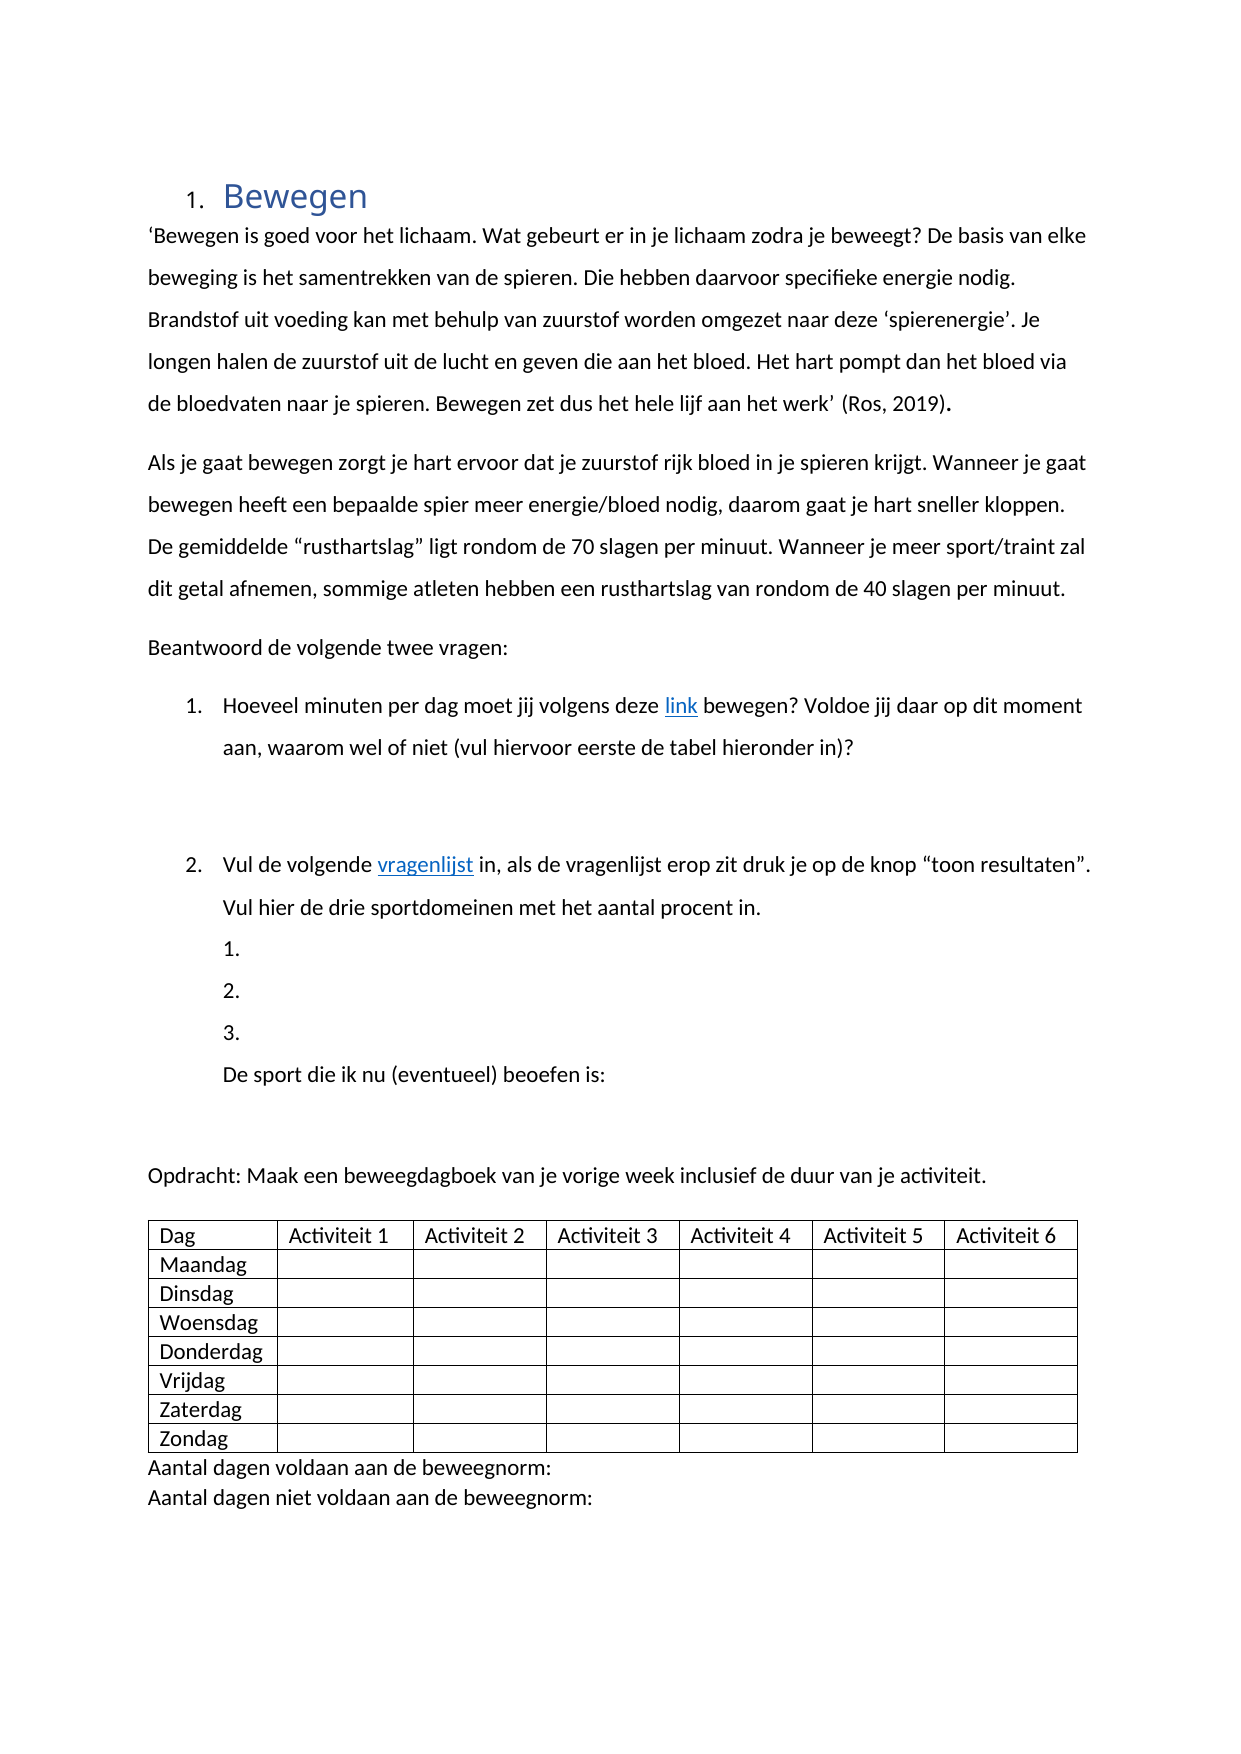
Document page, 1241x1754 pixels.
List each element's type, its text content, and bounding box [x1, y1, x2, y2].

table_cell [680, 1308, 812, 1336]
table_cell [813, 1424, 944, 1452]
table_header Activiteit 5 [813, 1221, 944, 1249]
text ‘Bewegen is goed voor het lichaam. Wat gebeurt er in je lichaam zodra je beweegt? De basis van elke beweging is het samentrekken van de spieren. Die hebben daarvoor specifieke energie nodig. Brandstof uit voeding kan met behulp van zuurstof worden omgezet naar deze ‘spierenergie’. Je longen halen de zuurstof uit de lucht en geven die aan het bloed. Het hart pompt dan het bloed via de bloedvaten naar je spieren. Bewegen zet dus het hele lijf aan het werk’ . [148, 222, 1093, 417]
table_cell [813, 1337, 944, 1365]
table_cell Vrijdag [149, 1366, 277, 1394]
table_cell [813, 1366, 944, 1394]
table_cell Zondag [149, 1424, 277, 1452]
table_cell [680, 1337, 812, 1365]
table_header Dag [149, 1221, 277, 1249]
table_cell [414, 1308, 546, 1336]
table_cell [813, 1395, 944, 1423]
table_cell [414, 1337, 546, 1365]
table_cell [945, 1337, 1077, 1365]
table_cell [414, 1279, 546, 1307]
table_header Activiteit 3 [547, 1221, 679, 1249]
table_cell [945, 1308, 1077, 1336]
subtitle Bewegen [185, 173, 1093, 218]
text Beantwoord de volgende twee vragen: [148, 633, 1093, 661]
table_cell [680, 1279, 812, 1307]
list Hoeveel minuten per dag moet jij volgens deze link bewegen? Voldoe jij daar op dit moment aan, waarom wel of niet (vul hiervoor eerste de tabel hieronder in)? [185, 691, 1093, 761]
text Als je gaat bewegen zorgt je hart ervoor dat je zuurstof rijk bloed in je spieren krijgt. Wanneer je gaat bewegen heeft een bepaalde spier meer energie/bloed nodig, daarom gaat je hart sneller kloppen. De gemiddelde “rusthartslag” ligt rondom de 70 slagen per minuut. Wanneer je meer sport/traint zal dit getal afnemen, sommige atleten hebben een rusthartslag van rondom de 40 slagen per minuut. [148, 448, 1093, 602]
table_cell Woensdag [149, 1308, 277, 1336]
table_cell [813, 1308, 944, 1336]
table_cell [278, 1424, 413, 1452]
table_cell [945, 1395, 1077, 1423]
table_cell [680, 1424, 812, 1452]
table_cell Donderdag [149, 1337, 277, 1365]
table_cell [278, 1308, 413, 1336]
table_cell [945, 1424, 1077, 1452]
table_cell [547, 1366, 679, 1394]
table_cell [547, 1424, 679, 1452]
table_cell [680, 1395, 812, 1423]
table_cell [547, 1308, 679, 1336]
table_cell [414, 1395, 546, 1423]
text Opdracht: Maak een beweegdagboek van je vorige week inclusief de duur van je activiteit. [148, 1161, 1093, 1189]
table_cell [278, 1337, 413, 1365]
text Aantal dagen voldaan aan de beweegnorm: Aantal dagen niet voldaan aan de beweegnorm: [148, 1453, 1093, 1512]
table_cell [680, 1250, 812, 1278]
table_cell [945, 1250, 1077, 1278]
table_cell [813, 1279, 944, 1307]
table_cell [945, 1279, 1077, 1307]
table_cell [278, 1250, 413, 1278]
table_cell [547, 1337, 679, 1365]
table_cell Zaterdag [149, 1395, 277, 1423]
table_cell [547, 1395, 679, 1423]
table_cell [547, 1279, 679, 1307]
table_cell [414, 1366, 546, 1394]
table_header Activiteit 2 [414, 1221, 546, 1249]
table_cell [414, 1424, 546, 1452]
table_header Activiteit 6 [945, 1221, 1077, 1249]
table_header Activiteit 1 [278, 1221, 413, 1249]
table_cell Maandag [149, 1250, 277, 1278]
table_cell [547, 1250, 679, 1278]
table_cell [945, 1366, 1077, 1394]
table_cell Dinsdag [149, 1279, 277, 1307]
table_cell [813, 1250, 944, 1278]
table_header Activiteit 4 [680, 1221, 812, 1249]
table_cell [278, 1395, 413, 1423]
table_cell [680, 1366, 812, 1394]
table_cell [414, 1250, 546, 1278]
list Vul de volgende vragenlijst in, als de vragenlijst erop zit druk je op de knop “toon resultaten”. Vul hier de drie sportdomeinen met het aantal procent in. 1. 2. 3. De sport die ik nu (eventueel) beoefen is: [185, 851, 1093, 1131]
table_cell [278, 1366, 413, 1394]
table_cell [278, 1279, 413, 1307]
